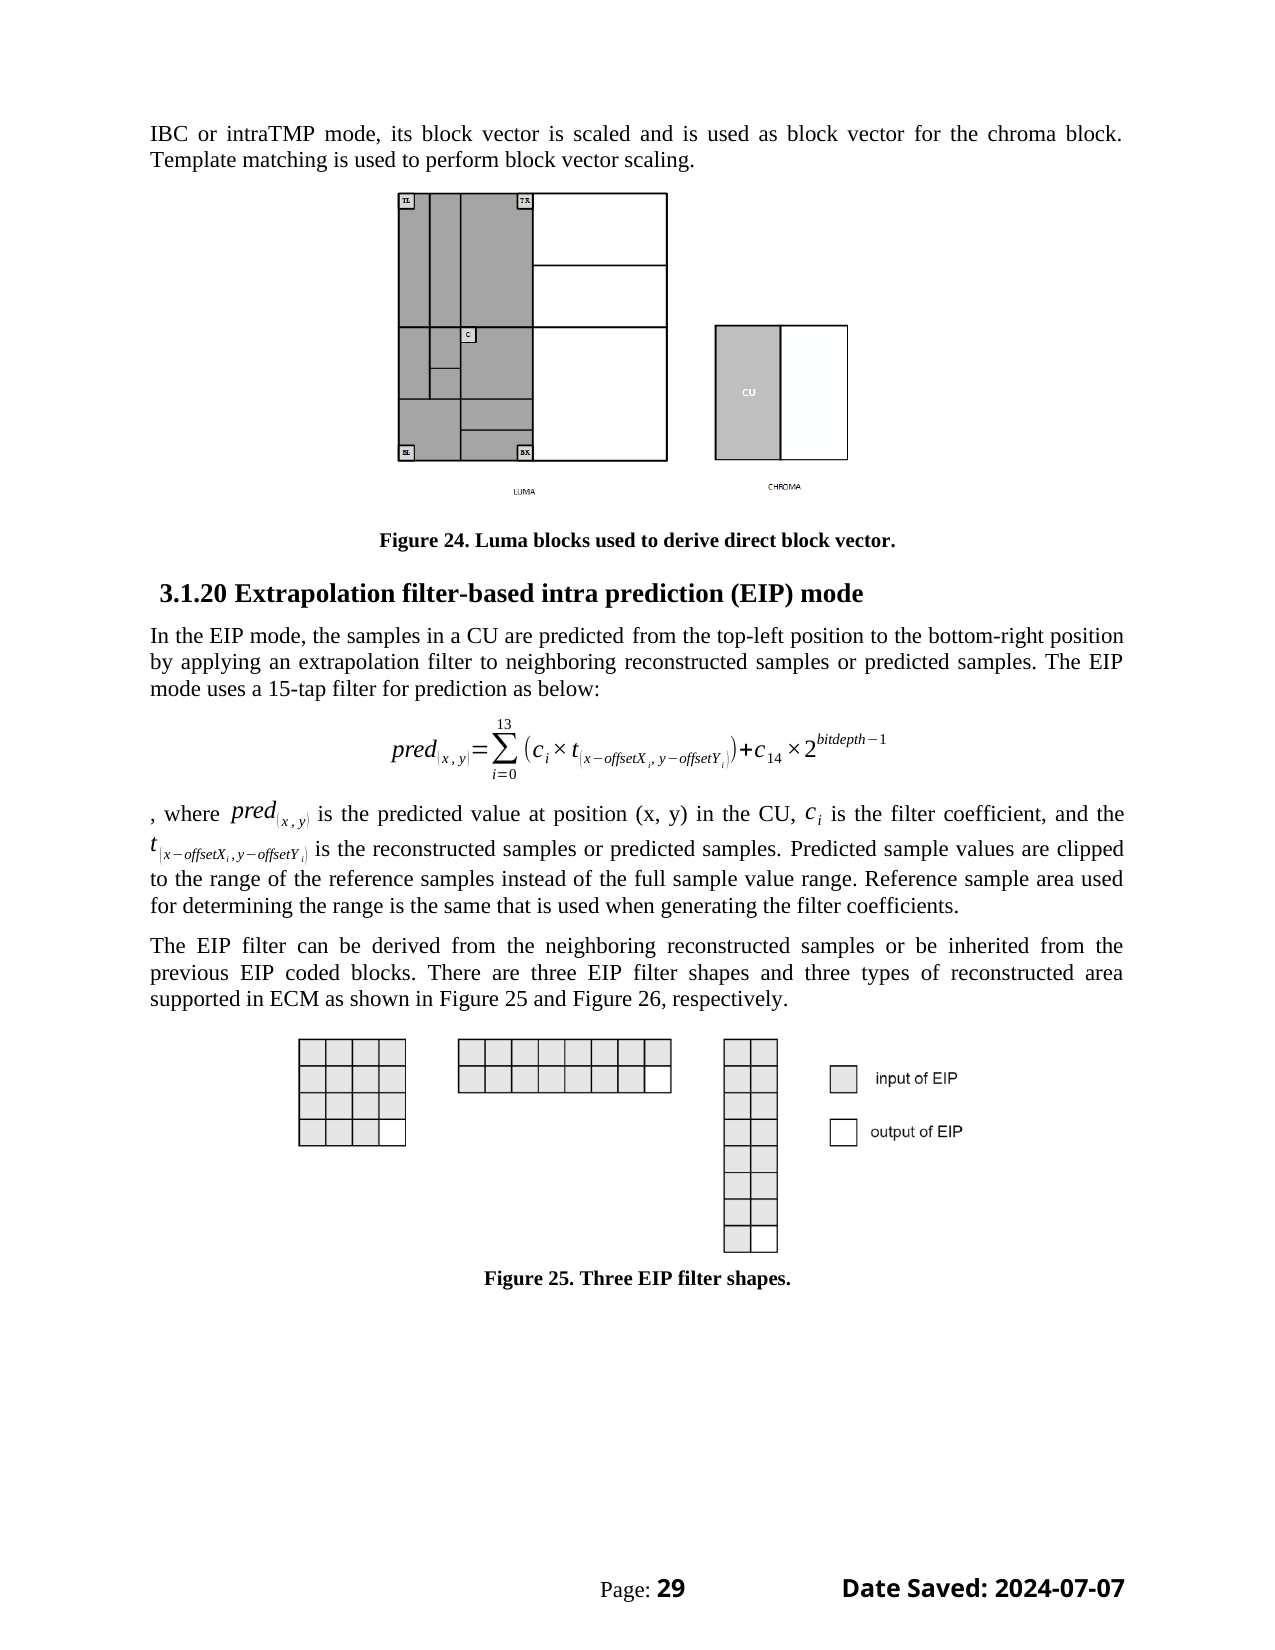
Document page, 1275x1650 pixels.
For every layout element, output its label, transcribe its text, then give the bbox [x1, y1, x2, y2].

text The EIP filter can be derived from the neighboring reconstructed samples or be inherited from the previous EIP coded blocks. There are three EIP filter shapes and three types of reconstructed area supported in ECM as shown in Figure 25 and Figure 26, respectively. [150, 932, 1125, 1011]
picture [388, 186, 887, 503]
picture [285, 1025, 990, 1266]
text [150, 120, 1125, 173]
subtitle Extrapolation filter-based intra prediction (EIP) mode [159, 577, 1125, 608]
text In the EIP mode, the samples in a CU are predicted from the top-left position to the bottom-right position by applying an extrapolation filter to neighboring reconstructed samples or predicted samples. The EIP mode uses a 15-tap filter for prediction as below: [150, 622, 1125, 701]
text , where is the predicted value at position (x, y) in the CU, is the filter coefficient, and the is the reconstructed samples or predicted samples. Predicted sample values are clipped to the range of the reference samples instead of the full sample value range. Reference sample area used for determining the range is the same that is used when generating the filter coefficients. [150, 797, 1125, 918]
